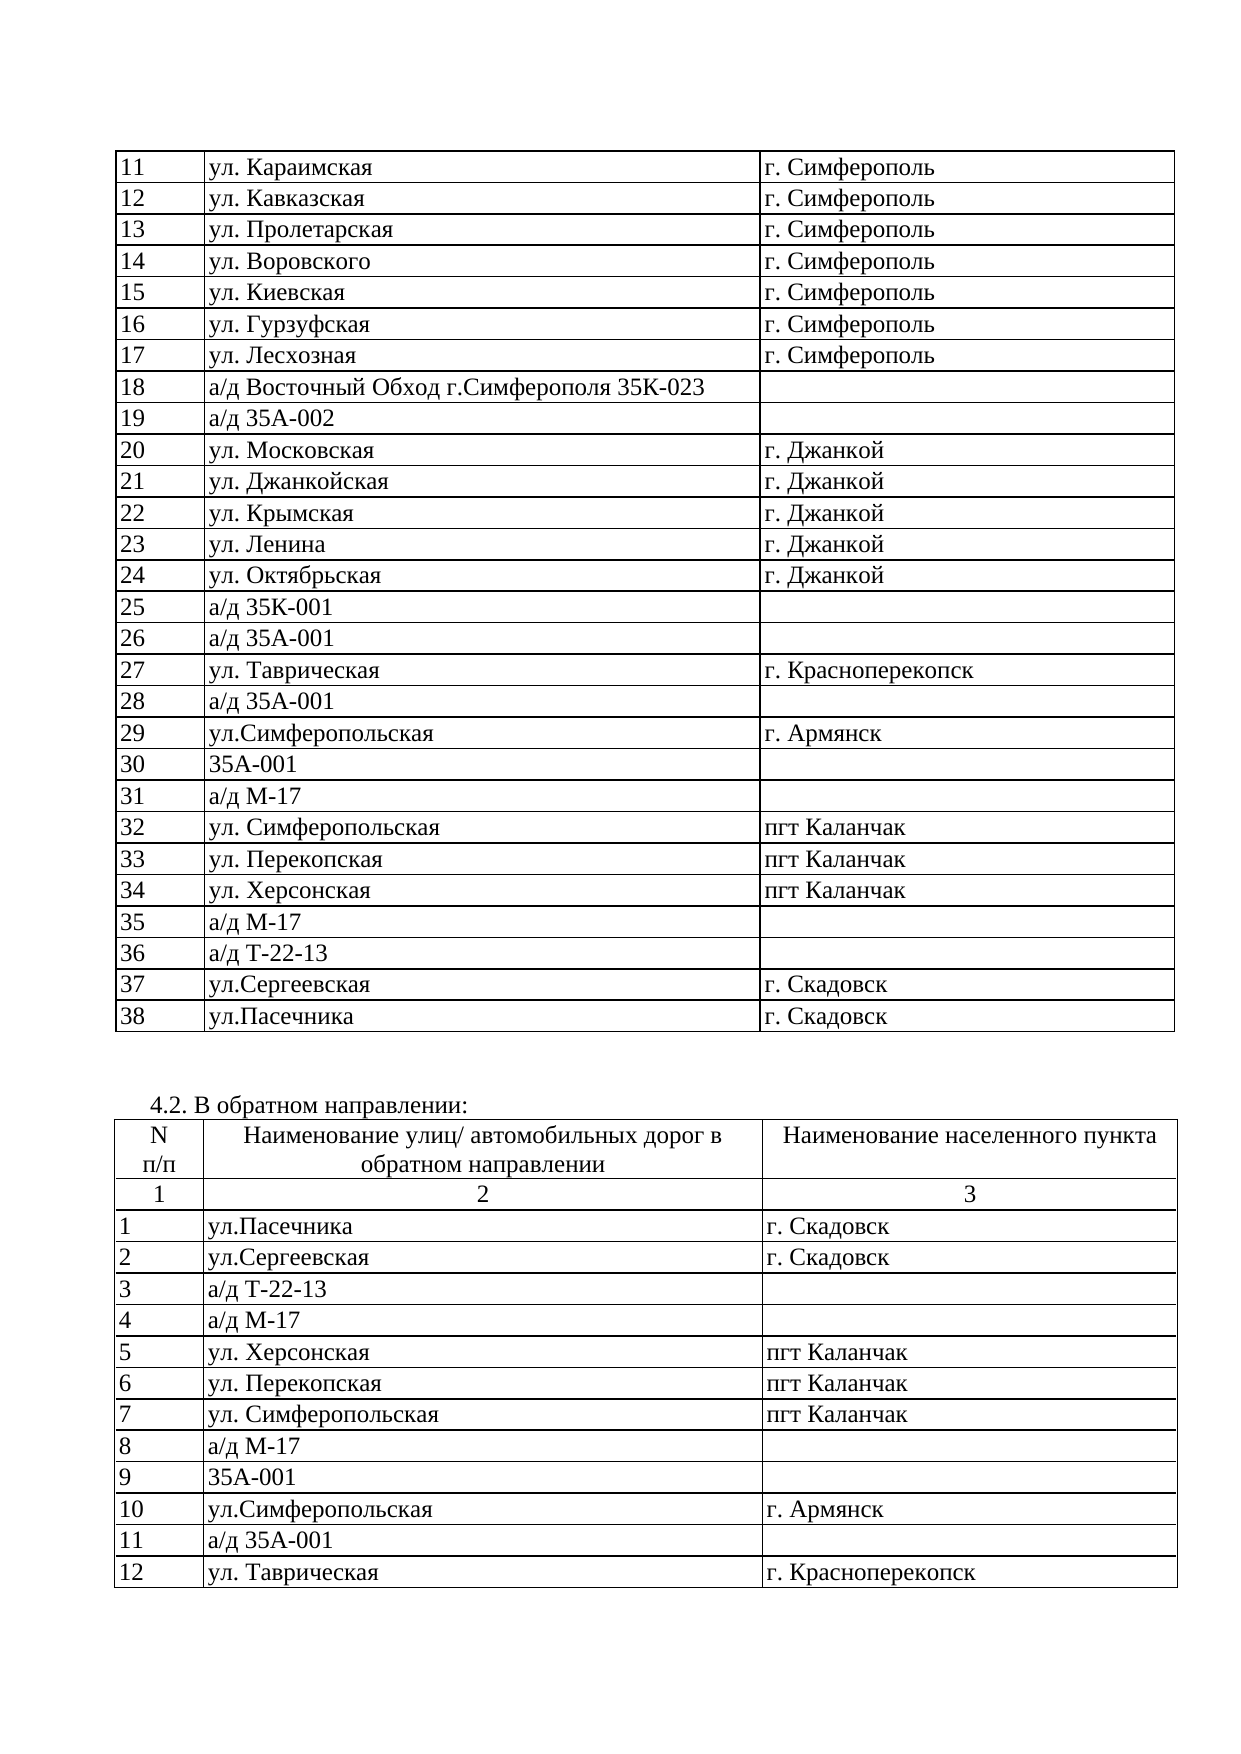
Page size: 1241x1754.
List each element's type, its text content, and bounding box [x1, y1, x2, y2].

table_cell ул.Сергеевская [204, 1242, 762, 1272]
table_cell ул. Перекопская [204, 1368, 762, 1398]
table_cell ул.Симферопольская [205, 718, 759, 748]
table_cell ул.Симферопольская [204, 1494, 762, 1524]
table_cell 33 [117, 844, 204, 873]
table_cell 35А-001 [204, 1462, 762, 1492]
table_cell пгт Каланчак [763, 1398, 1177, 1429]
table_cell пгт Каланчак [761, 844, 1174, 873]
table_cell [763, 1461, 1177, 1492]
table_cell 31 [117, 781, 204, 811]
table_cell 14 [117, 246, 204, 276]
table_cell г. Симферополь [761, 183, 1174, 213]
table_cell [761, 592, 1174, 622]
table_cell 2 [115, 1242, 203, 1272]
table_cell а/д Т-22-13 [204, 1274, 762, 1303]
table_cell г. Джанкой [761, 498, 1174, 527]
table_cell 30 [117, 749, 204, 779]
table_cell пгт Каланчак [763, 1335, 1177, 1366]
table_cell 19 [117, 403, 204, 433]
table_cell г. Симферополь [761, 340, 1174, 370]
table_cell 7 [115, 1399, 203, 1429]
table_cell а/д 35А-001 [205, 623, 759, 653]
table_cell 16 [117, 309, 204, 339]
table_cell а/д 35А-002 [205, 403, 759, 433]
table_cell 13 [117, 215, 204, 244]
table_cell а/д М-17 [205, 781, 759, 811]
table_cell 29 [117, 718, 204, 748]
table_cell 18 [117, 372, 204, 402]
table_cell г. Симферополь [761, 309, 1174, 339]
table_cell а/д 35К-001 [205, 592, 759, 622]
table_cell 35 [117, 907, 204, 936]
table_cell г. Симферополь [761, 277, 1174, 307]
table_cell ул. Джанкойская [205, 466, 759, 496]
table_cell [761, 403, 1174, 433]
table_cell ул. Гурзуфская [205, 309, 759, 339]
table_cell [761, 749, 1174, 779]
table_cell 4 [115, 1305, 203, 1335]
table_cell [763, 1304, 1177, 1335]
table_cell 27 [117, 655, 204, 685]
table_cell а/д М-17 [204, 1305, 762, 1335]
table_cell 2 [204, 1179, 762, 1209]
table_cell ул. Московская [205, 435, 759, 464]
table_cell г. Симферополь [761, 215, 1174, 244]
table_cell а/д Восточный Обход г.Симферополя 35К-023 [205, 372, 759, 402]
table_header N п/п [115, 1120, 203, 1178]
table_cell ул.Пасечника [205, 1001, 759, 1031]
table_cell ул. Таврическая [205, 655, 759, 685]
table_cell [763, 1429, 1177, 1461]
table_cell пгт Каланчак [761, 812, 1174, 842]
table_cell г. Армянск [761, 718, 1174, 748]
table_cell 23 [117, 529, 204, 559]
table_cell [761, 686, 1174, 716]
table_cell а/д 35А-001 [205, 686, 759, 716]
text 4.2. В обратном направлении: [150, 1090, 1090, 1119]
table_cell г. Джанкой [761, 466, 1174, 496]
table_cell 1 [115, 1210, 203, 1241]
table_cell ул.Сергеевская [205, 970, 759, 999]
table_cell 8 [115, 1430, 203, 1461]
table_cell 12 [115, 1556, 203, 1587]
table_cell 26 [117, 623, 204, 653]
table_cell [761, 372, 1174, 402]
table_cell [761, 938, 1174, 968]
table_cell 20 [117, 435, 204, 464]
table_cell г. Скадовск [763, 1241, 1177, 1272]
table_cell г. Скадовск [763, 1209, 1177, 1241]
table_cell г. Симферополь [761, 152, 1174, 181]
table_cell 24 [117, 561, 204, 590]
table_cell г. Джанкой [761, 529, 1174, 559]
table_cell 12 [117, 183, 204, 213]
table_cell 28 [117, 686, 204, 716]
table_cell г. Симферополь [761, 246, 1174, 276]
table_cell ул.Пасечника [204, 1211, 762, 1241]
table_cell 35А-001 [205, 749, 759, 779]
table_cell г. Армянск [763, 1492, 1177, 1524]
table_cell [761, 907, 1174, 936]
table_cell ул. Крымская [205, 498, 759, 527]
table_cell ул. Херсонская [205, 875, 759, 905]
table_cell 32 [117, 812, 204, 842]
table_cell 15 [117, 277, 204, 307]
table_cell 5 [115, 1336, 203, 1366]
table_cell 36 [117, 938, 204, 968]
table_cell ул. Воровского [205, 246, 759, 276]
table_cell ул. Херсонская [204, 1337, 762, 1366]
table_cell ул. Лесхозная [205, 340, 759, 370]
table_cell ул. Симферопольская [205, 812, 759, 842]
table_cell ул. Симферопольская [204, 1400, 762, 1429]
table_cell 10 [115, 1493, 203, 1524]
table_header Наименование населенного пункта [763, 1120, 1177, 1178]
table_cell ул. Октябрьская [205, 561, 759, 590]
table_cell 37 [117, 970, 204, 999]
table_cell а/д М-17 [205, 907, 759, 936]
table_cell г. Красноперекопск [761, 655, 1174, 685]
table_cell ул. Пролетарская [205, 215, 759, 244]
table_cell 11 [117, 152, 204, 181]
table_cell [763, 1524, 1177, 1555]
table_cell г. Красноперекопск [763, 1555, 1177, 1587]
table_cell 3 [115, 1273, 203, 1303]
table_cell г. Скадовск [761, 1001, 1174, 1031]
table_cell ул. Перекопская [205, 844, 759, 873]
table_cell пгт Каланчак [763, 1366, 1177, 1398]
table_cell 38 [117, 1001, 204, 1031]
table_cell 3 [763, 1178, 1177, 1209]
table_cell 34 [117, 875, 204, 905]
table_cell 25 [117, 592, 204, 622]
table_cell 9 [115, 1462, 203, 1492]
table_cell пгт Каланчак [761, 875, 1174, 905]
table_cell ул. Кавказская [205, 183, 759, 213]
table_cell а/д Т-22-13 [205, 938, 759, 968]
table_cell 21 [117, 466, 204, 496]
table_cell ул. Киевская [205, 277, 759, 307]
table_cell г. Скадовск [761, 970, 1174, 999]
table_cell [761, 781, 1174, 811]
table_cell ул. Таврическая [204, 1557, 762, 1587]
table_cell г. Джанкой [761, 561, 1174, 590]
table_cell 6 [115, 1368, 203, 1398]
table_header Наименование улиц/ автомобильных дорог в обратном направлении [204, 1120, 762, 1178]
table_cell [761, 623, 1174, 653]
table_cell г. Джанкой [761, 435, 1174, 464]
table_cell 17 [117, 340, 204, 370]
table_cell [763, 1272, 1177, 1303]
table_cell ул. Караимская [205, 152, 759, 181]
table_cell 1 [115, 1179, 203, 1209]
table_cell 11 [115, 1525, 203, 1555]
table_cell ул. Ленина [205, 529, 759, 559]
table_cell а/д М-17 [204, 1431, 762, 1461]
table_cell 22 [117, 498, 204, 527]
table_cell а/д 35А-001 [204, 1525, 762, 1555]
